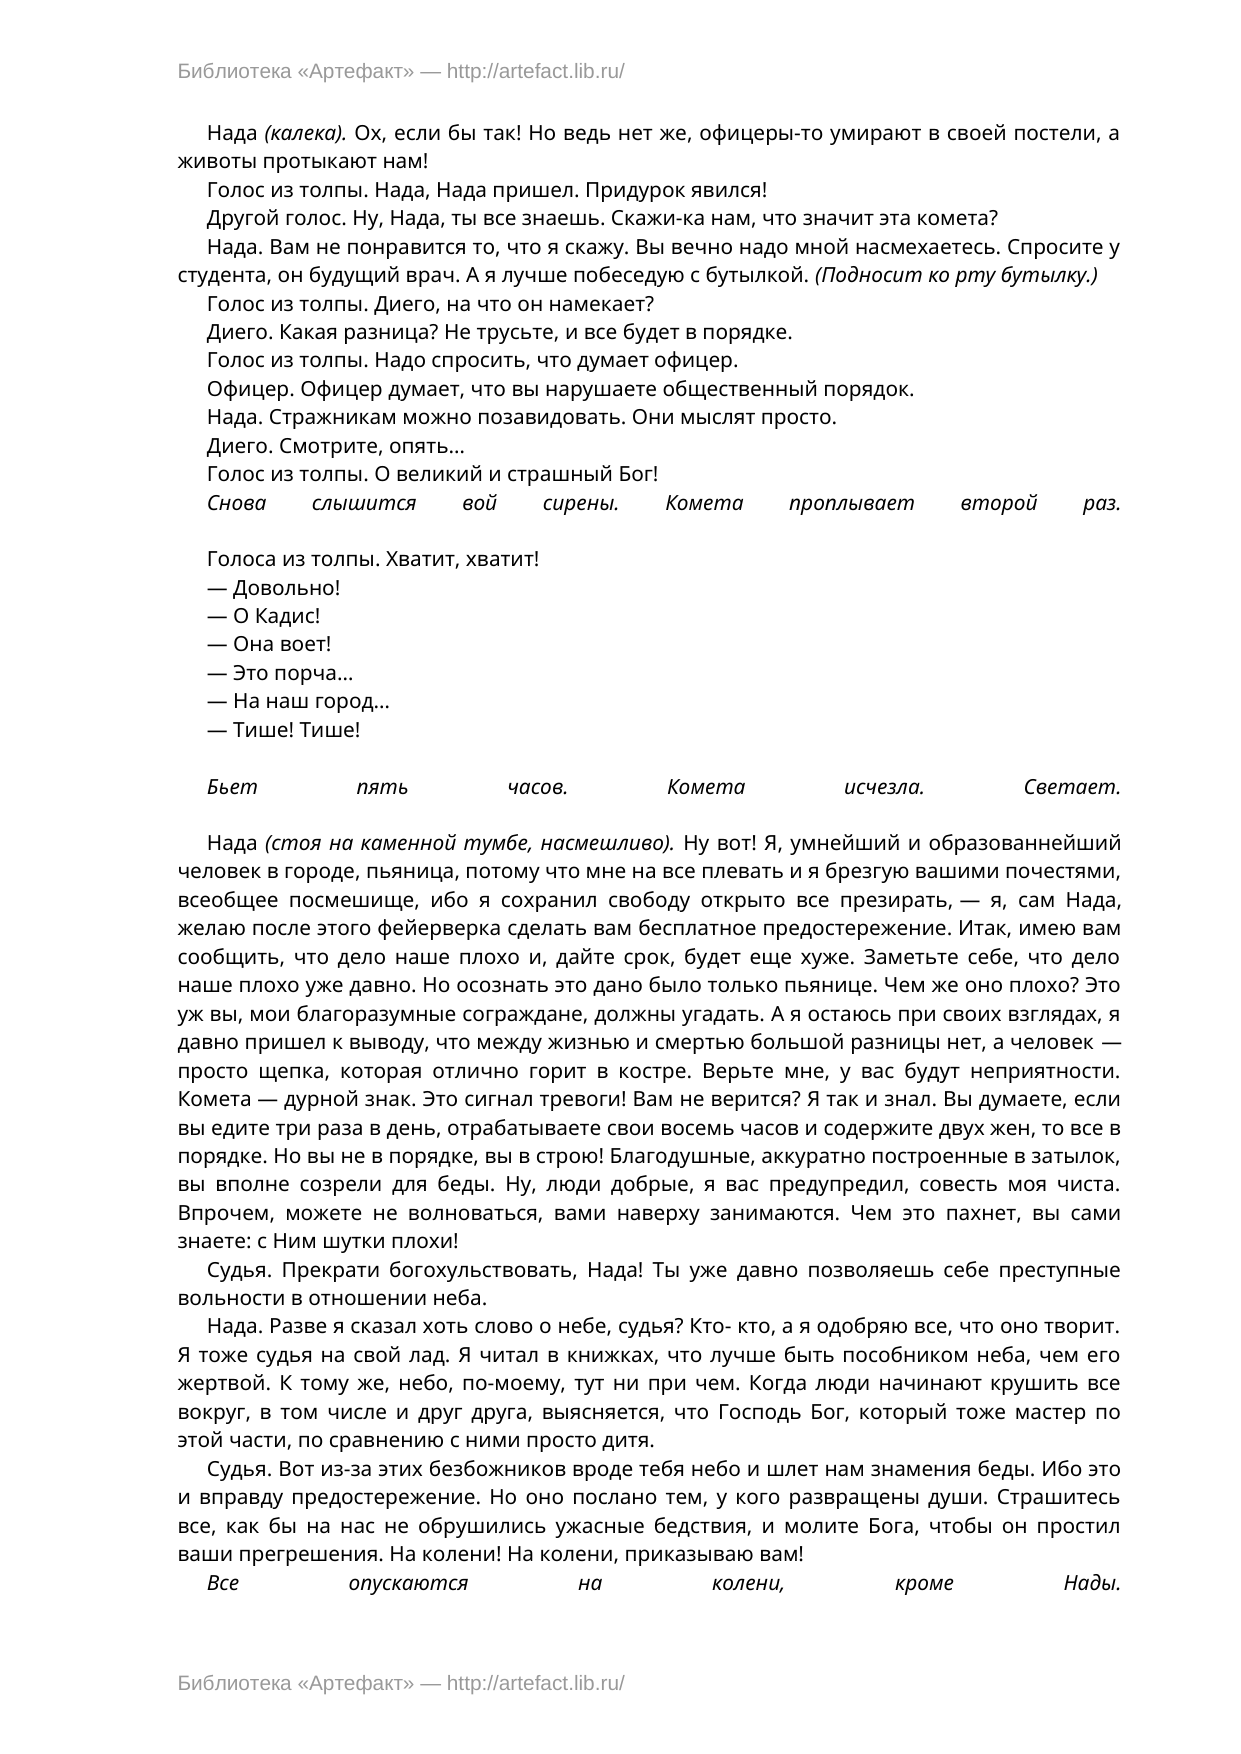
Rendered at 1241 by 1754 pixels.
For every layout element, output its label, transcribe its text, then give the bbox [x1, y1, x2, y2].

text Нада. Стражникам можно позавидовать. Они мыслят просто. [177, 402, 1122, 431]
text — Тише! Тише! [177, 715, 1122, 743]
text Голос из толпы. Нада, Нада пришел. Придурок явился! [177, 175, 1122, 203]
text — На наш город… [177, 686, 1122, 715]
text Диего. Смотрите, опять… [177, 431, 1122, 459]
text — Это порча… [177, 658, 1122, 686]
text Все опускаются на колени, кроме Нады. [177, 1568, 1122, 1624]
text Голос из толпы. Диего, на что он намекает? [177, 289, 1122, 317]
text Бьет пять часов. Комета исчезла. Светает. [177, 772, 1122, 828]
text Голоса из толпы. Хватит, хватит! [177, 544, 1122, 573]
text — О Кадис! [177, 601, 1122, 629]
text Нада. Вам не понравится то, что я скажу. Вы вечно надо мной насмехаетесь. Спросите у студента, он будущий врач. А я лучше побеседую с бутылкой. (Подносит ко рту бутылку.) [177, 232, 1122, 289]
text Судья. Прекрати богохульствовать, Нада! Ты уже давно позволяешь себе преступные вольности в отношении неба. [177, 1255, 1122, 1312]
text Офицер. Офицер думает, что вы нарушаете общественный порядок. [177, 374, 1122, 402]
text Другой голос. Ну, Нада, ты все знаешь. Скажи-ка нам, что значит эта комета? [177, 203, 1122, 232]
text Диего. Какая разница? Не трусьте, и все будет в порядке. [177, 317, 1122, 346]
text Судья. Вот из-за этих безбожников вроде тебя небо и шлет нам знамения беды. Ибо это и вправду предостережение. Но оно послано тем, у кого развращены души. Страшитесь все, как бы на нас не обрушились ужасные бедствия, и молите Бога, чтобы он простил ваши прегрешения. На колени! На колени, приказываю вам! [177, 1454, 1122, 1568]
text — Она воет! [177, 629, 1122, 658]
text Голос из толпы. О великий и страшный Бог! [177, 459, 1122, 488]
text Нада (калека). Ох, если бы так! Но ведь нет же, офицеры-то умирают в своей постели, а животы протыкают нам! [177, 118, 1122, 175]
text Нада. Разве я сказал хоть слово о небе, судья? Кто- кто, а я одобряю все, что оно творит. Я тоже судья на свой лад. Я читал в книжках, что лучше быть пособником неба, чем его жертвой. К тому же, небо, по-моему, тут ни при чем. Когда люди начинают крушить все вокруг, в том числе и друг друга, выясняется, что Господь Бог, который тоже мастер по этой части, по сравнению с ними просто дитя. [177, 1312, 1122, 1454]
text Нада (стоя на каменной тумбе, насмешливо). Ну вот! Я, умнейший и образованнейший человек в городе, пьяница, потому что мне на все плевать и я брезгую вашими почестями, всеобщее посмешище, ибо я сохранил свободу открыто все презирать, — я, сам Нада, желаю после этого фейерверка сделать вам бесплатное предостережение. Итак, имею вам сообщить, что дело наше плохо и, дайте срок, будет еще хуже. Заметьте себе, что дело наше плохо уже давно. Но осознать это дано было только пьянице. Чем же оно плохо? Это уж вы, мои благоразумные сограждане, должны угадать. А я остаюсь при своих взглядах, я давно пришел к выводу, что между жизнью и смертью большой разницы нет, а человек — просто щепка, которая отлично горит в костре. Верьте мне, у вас будут неприятности. Комета — дурной знак. Это сигнал тревоги! Вам не верится? Я так и знал. Вы думаете, если вы едите три раза в день, отрабатываете свои восемь часов и содержите двух жен, то все в порядке. Но вы не в порядке, вы в строю! Благодушные, аккуратно построенные в затылок, вы вполне созрели для беды. Ну, люди добрые, я вас предупредил, совесть моя чиста. Впрочем, можете не волноваться, вами наверху занимаются. Чем это пахнет, вы сами знаете: с Ним шутки плохи! [177, 828, 1122, 1255]
text Снова слышится вой сирены. Комета проплывает второй раз. [177, 488, 1122, 544]
text — Довольно! [177, 573, 1122, 601]
text Голос из толпы. Надо спросить, что думает офицер. [177, 346, 1122, 374]
